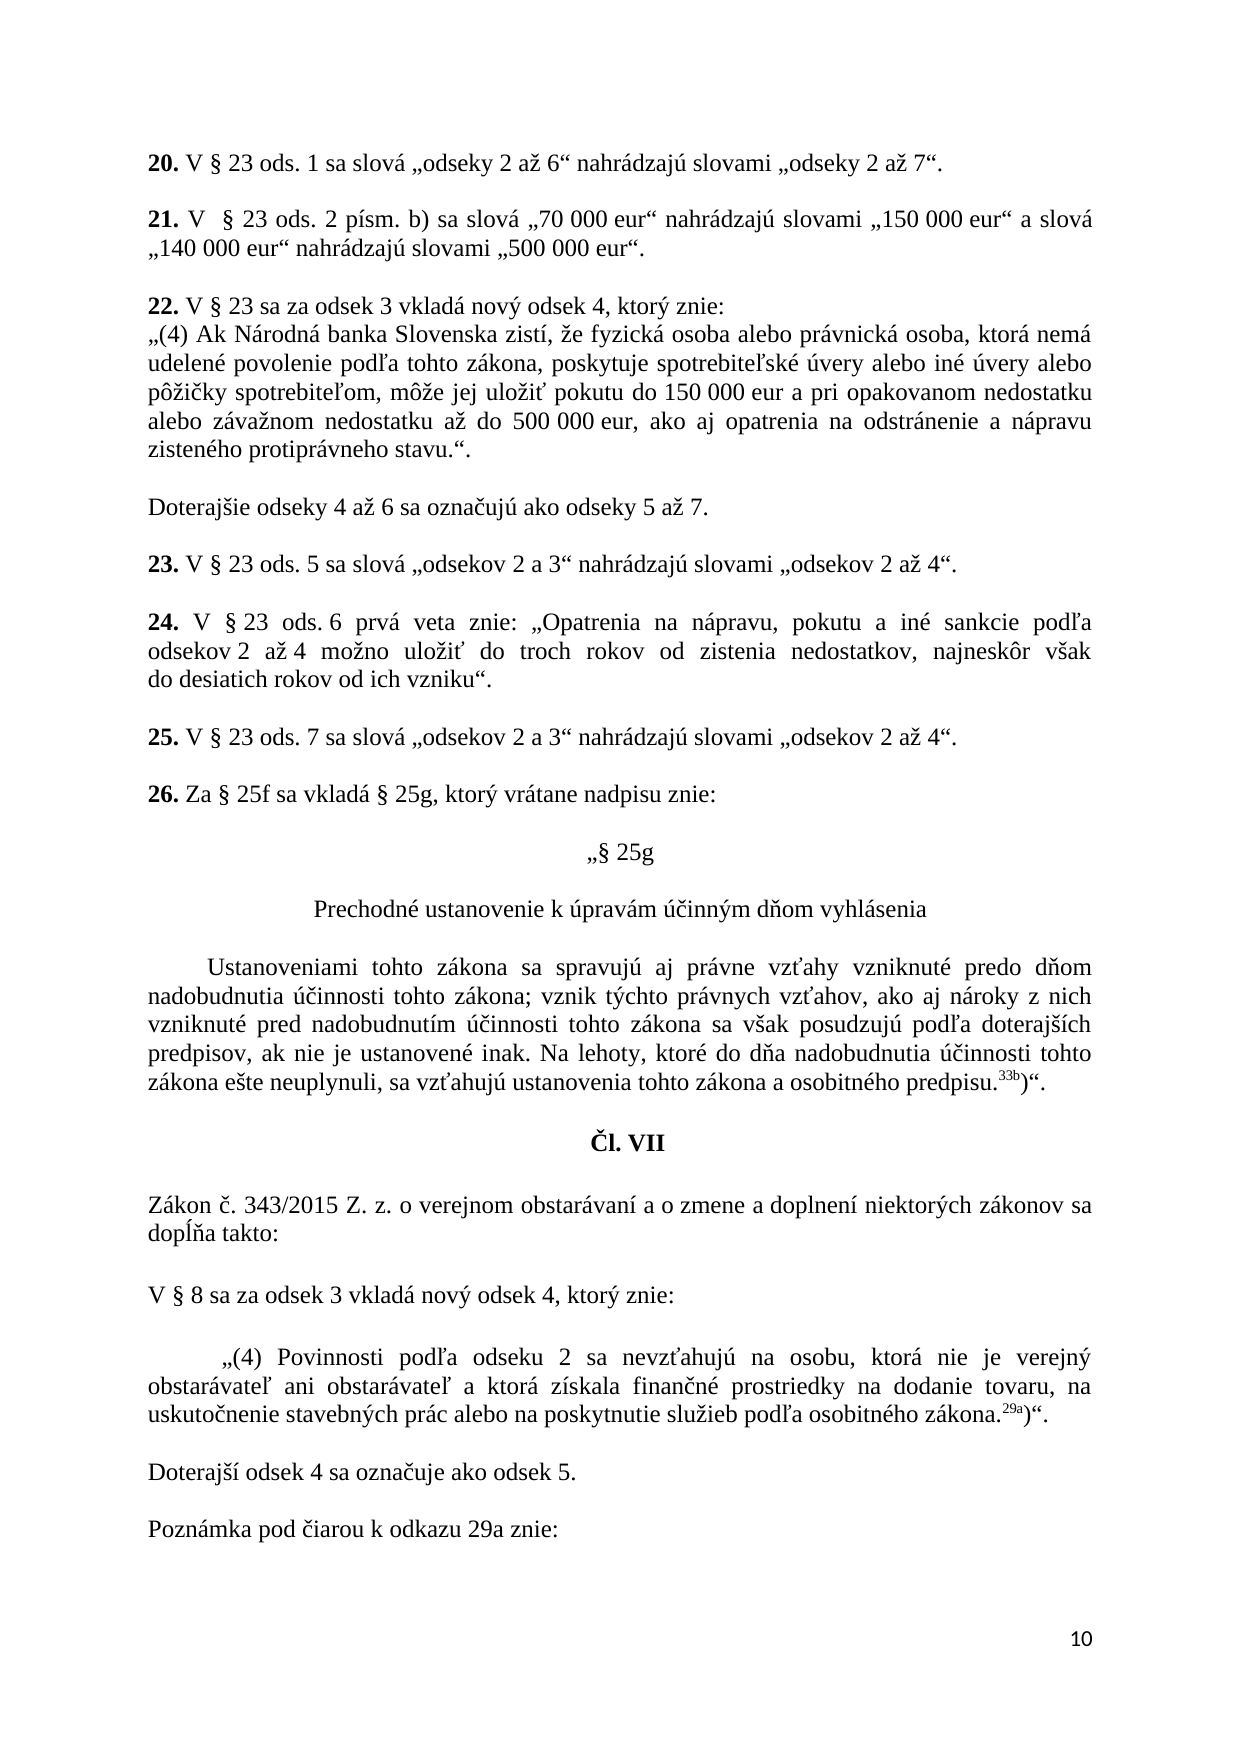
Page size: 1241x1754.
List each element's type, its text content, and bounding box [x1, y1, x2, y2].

text Zákon č. 343/2015 Z. z. o verejnom obstarávaní a o zmene a doplnení niektorých zákonov sa dopĺňa takto: [148, 1190, 1092, 1247]
text Prechodné ustanovenie k úpravám účinným dňom vyhlásenia [148, 894, 1092, 923]
text V § 8 sa za odsek 3 vkladá nový odsek 4, ktorý znie: [148, 1280, 1092, 1309]
text 20. V § 23 ods. 1 sa slová „odseky 2 až 6“ nahrádzajú slovami „odseky 2 až 7“. [148, 148, 1092, 176]
text Čl. VII [148, 1128, 1092, 1157]
text Ustanoveniami tohto zákona sa spravujú aj právne vzťahy vzniknuté predo dňom nadobudnutia účinnosti tohto zákona; vznik týchto právnych vzťahov, ako aj nároky z nich vzniknuté pred nadobudnutím účinnosti tohto zákona sa však posudzujú podľa doterajších predpisov, ak nie je ustanovené inak. Na lehoty, ktoré do dňa nadobudnutia účinnosti tohto zákona ešte neuplynuli, sa vzťahujú ustanovenia tohto zákona a osobitného predpisu.33b)“. [148, 952, 1092, 1096]
text „(4) Povinnosti podľa odseku 2 sa nevzťahujú na osobu, ktorá nie je verejný obstarávateľ ani obstarávateľ a ktorá získala finančné prostriedky na dodanie tovaru, na uskutočnenie stavebných prác alebo na poskytnutie služieb podľa osobitného zákona.29a)“. [148, 1342, 1092, 1428]
text 22. V § 23 sa za odsek 3 vkladá nový odsek 4, ktorý znie: [148, 291, 1092, 319]
text „(4) Ak Národná banka Slovenska zistí, že fyzická osoba alebo právnická osoba, ktorá nemá udelené povolenie podľa tohto zákona, poskytuje spotrebiteľské úvery alebo iné úvery alebo pôžičky spotrebiteľom, môže jej uložiť pokutu do 150 000 eur a pri opakovanom nedostatku alebo závažnom nedostatku až do 500 000 eur, ako aj opatrenia na odstránenie a nápravu zisteného protiprávneho stavu.“. [148, 319, 1092, 463]
text Doterajšie odseky 4 až 6 sa označujú ako odseky 5 až 7. [148, 492, 1092, 521]
text 23. V § 23 ods. 5 sa slová „odsekov 2 a 3“ nahrádzajú slovami „odsekov 2 až 4“. [148, 549, 1092, 578]
text 26. Za § 25f sa vkladá § 25g, ktorý vrátane nadpisu znie: [148, 779, 1092, 808]
text 25. V § 23 ods. 7 sa slová „odsekov 2 a 3“ nahrádzajú slovami „odsekov 2 až 4“. [148, 722, 1092, 751]
text 21. V § 23 ods. 2 písm. b) sa slová „70 000 eur“ nahrádzajú slovami „150 000 eur“ a slová „140 000 eur“ nahrádzajú slovami „500 000 eur“. [148, 204, 1092, 262]
text 24. V § 23 ods. 6 prvá veta znie: „Opatrenia na nápravu, pokutu a iné sankcie podľa odsekov 2 až 4 možno uložiť do troch rokov od zistenia nedostatkov, najneskôr však do desiatich rokov od ich vzniku“. [148, 607, 1092, 693]
text „§ 25g [148, 837, 1092, 866]
text Doterajší odsek 4 sa označuje ako odsek 5. [148, 1457, 1092, 1486]
text Poznámka pod čiarou k odkazu 29a znie: [148, 1514, 1087, 1543]
